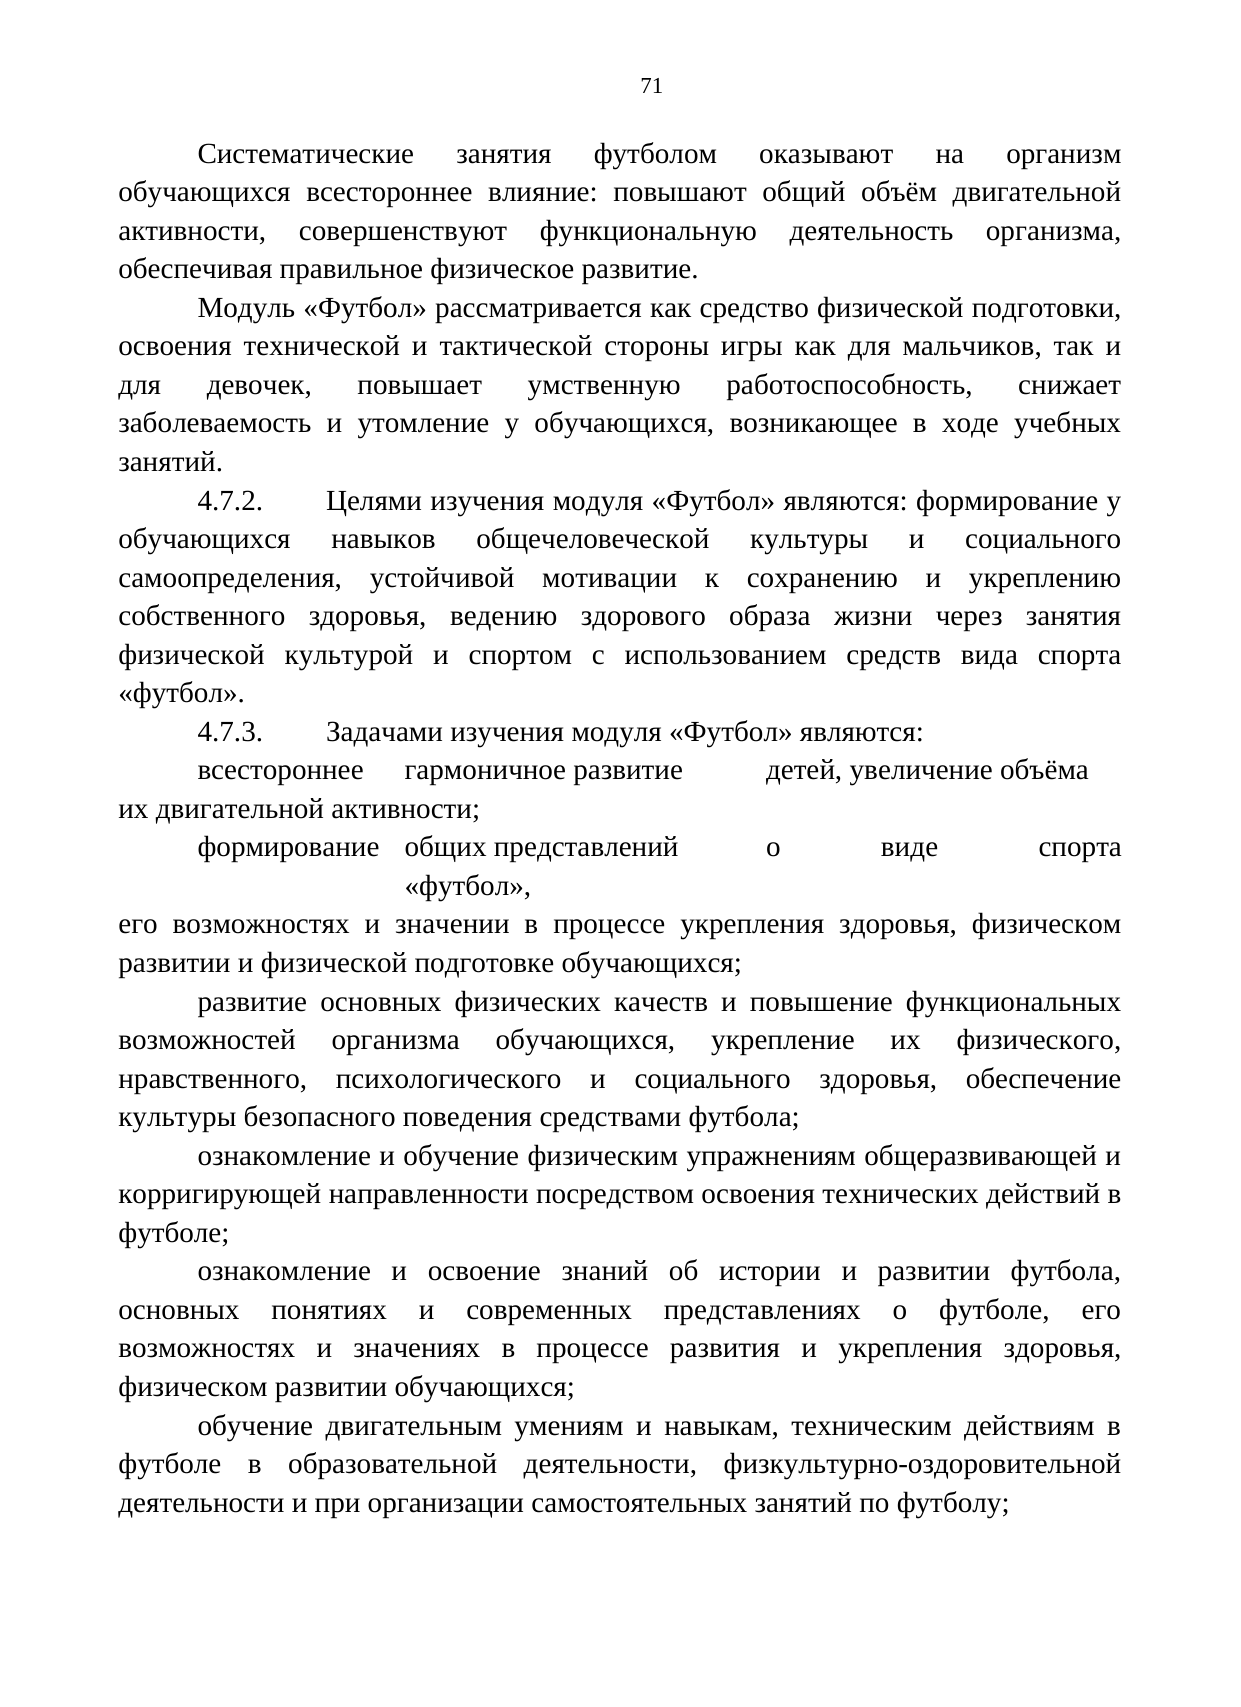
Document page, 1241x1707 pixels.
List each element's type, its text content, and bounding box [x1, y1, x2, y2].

list Целями изучения модуля «Футбол» являются: формирование у обучающихся навыков общечеловеческой культуры и социального самоопределения, устойчивой мотивации к сохранению и укреплению собственного здоровья, ведению здорового образа жизни через занятия физической культурой и спортом с использованием средств вида спорта «футбол». [118, 483, 1122, 709]
text ознакомление и обучение физическим упражнениям общеразвивающей и корригирующей направленности посредством освоения технических действий в футболе; [118, 1138, 1122, 1248]
text развитие основных физических качеств и повышение функциональных возможностей организма обучающихся, укрепление их физического, нравственного, психологического и социального здоровья, обеспечение культуры безопасного поведения средствами футбола; [118, 984, 1122, 1133]
text обучение двигательным умениям и навыкам, техническим действиям в футболе в образовательной деятельности, физкультурно-оздоровительной деятельности и при организации самостоятельных занятий по футболу; [118, 1408, 1122, 1518]
text их двигательной активности; [118, 791, 1122, 824]
text Систематические занятия футболом оказывают на организм обучающихся всестороннее влияние: повышают общий объём двигательной активности, совершенствуют функциональную деятельность организма, обеспечивая правильное физическое развитие. [118, 136, 1122, 285]
text Модуль «Футбол» рассматривается как средство физической подготовки, освоения технической и тактической стороны игры как для мальчиков, так и для девочек, повышает умственную работоспособность, снижает заболеваемость и утомление у обучающихся, возникающее в ходе учебных занятий. [118, 290, 1122, 478]
text всестороннее гармоничное развитие детей, увеличение объёма [118, 752, 1122, 786]
text его возможностях и значении в процессе укрепления здоровья, физическом развитии и физической подготовке обучающихся; [118, 907, 1122, 979]
text ознакомление и освоение знаний об истории и развитии футбола, основных понятиях и современных представлениях о футболе, его возможностях и значениях в процессе развития и укрепления здоровья, физическом развитии обучающихся; [118, 1253, 1122, 1403]
list Задачами изучения модуля «Футбол» являются: [118, 714, 1122, 747]
text формирование общих представлений о виде спорта «футбол», [118, 829, 1122, 902]
